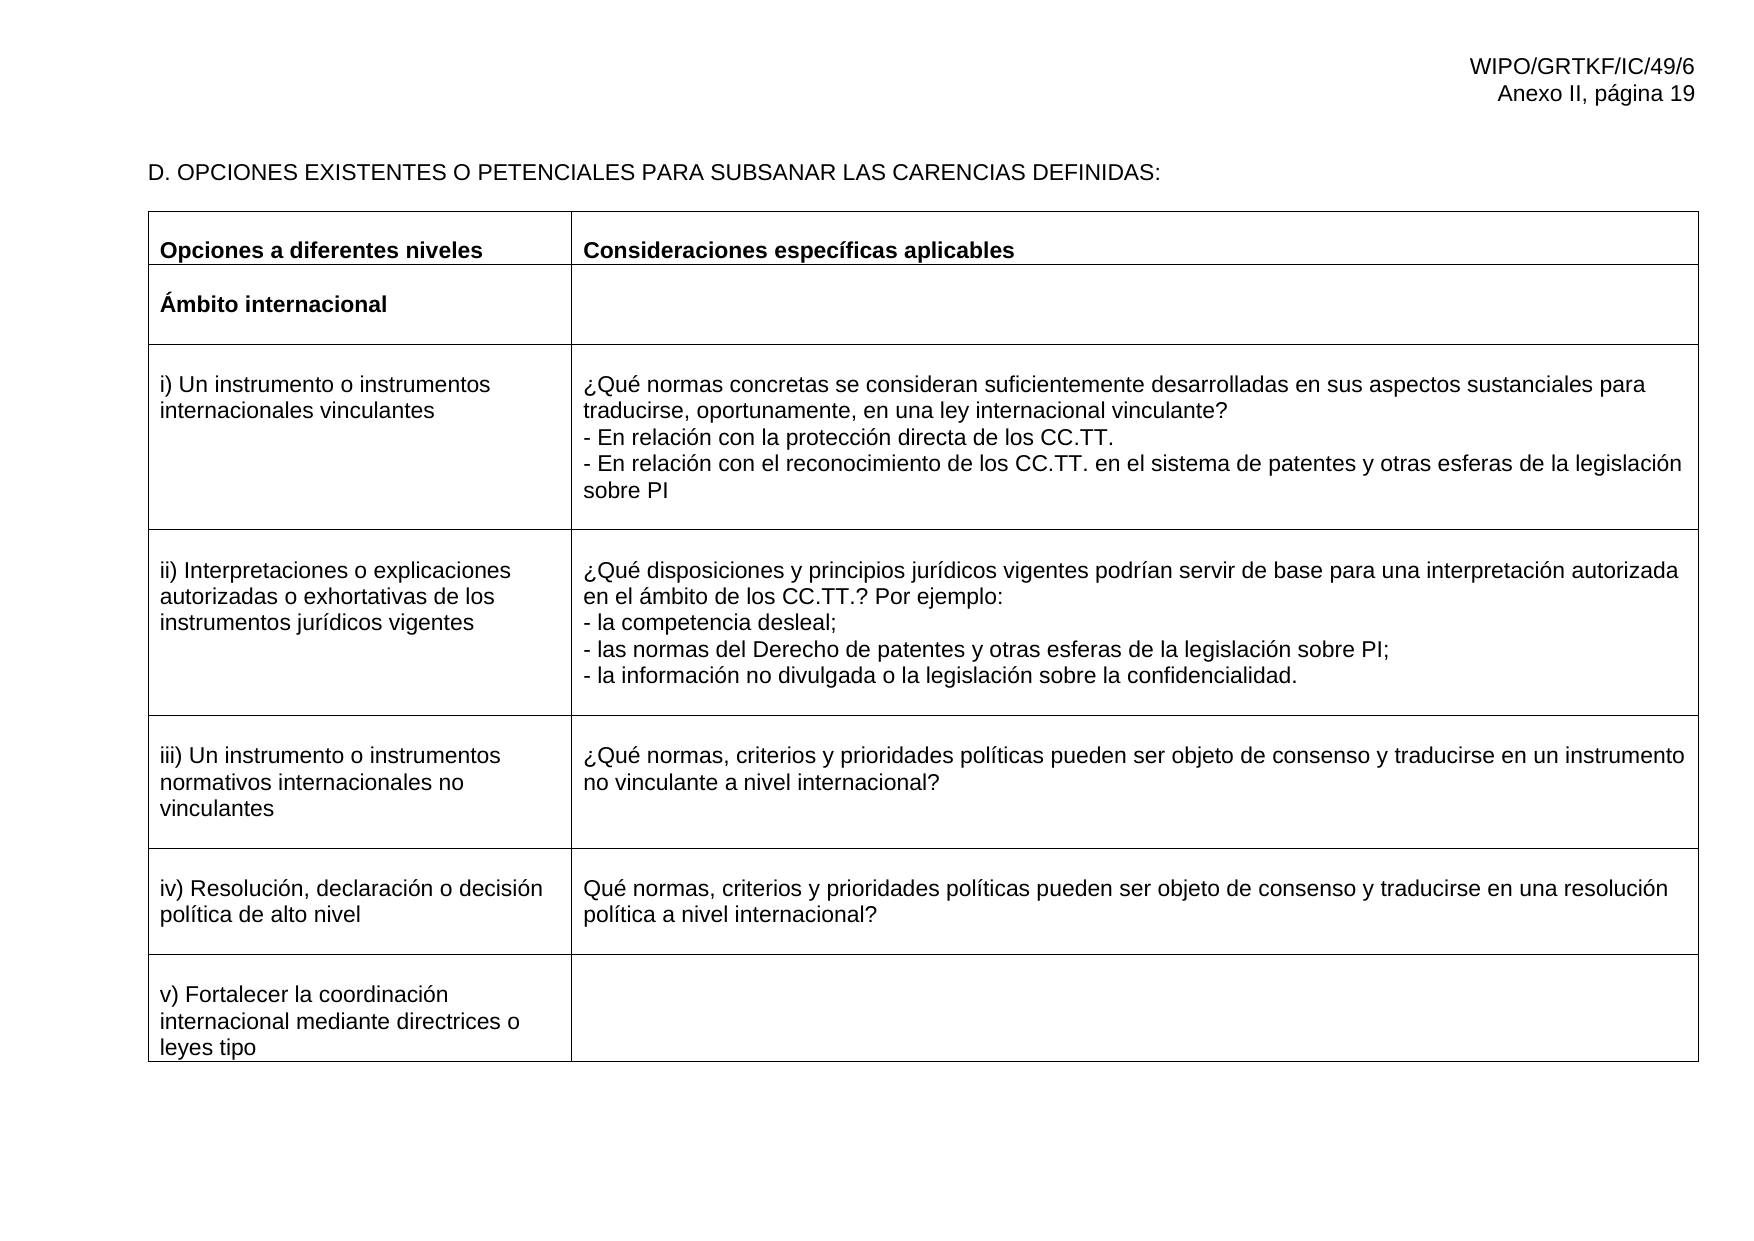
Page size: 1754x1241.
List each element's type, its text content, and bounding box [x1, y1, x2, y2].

table_cell iii) Un instrumento o instrumentos normativos internacionales no vinculantes [149, 716, 571, 848]
table_cell ¿Qué normas concretas se consideran suficientemente desarrolladas en sus aspectos sustanciales para traducirse, oportunamente, en una ley internacional vinculante? - En relación con la protección directa de los CC.TT. - En relación con el reconocimiento de los CC.TT. en el sistema de patentes y otras esferas de la legislación sobre PI [572, 345, 1698, 529]
table_cell [572, 955, 1698, 1061]
table_cell Qué normas, criterios y prioridades políticas pueden ser objeto de consenso y traducirse en una resolución política a nivel internacional? [572, 849, 1698, 954]
text D. OPCIONES EXISTENTES O PETENCIALES PARA SUBSANAR LAS CARENCIAS DEFINIDAS: [148, 158, 1695, 185]
table_header Opciones a diferentes niveles [149, 212, 571, 264]
table_cell v) Fortalecer la coordinación internacional mediante directrices o leyes tipo [149, 955, 571, 1061]
table_cell Ámbito internacional [149, 265, 571, 344]
table_cell ¿Qué normas, criterios y prioridades políticas pueden ser objeto de consenso y traducirse en un instrumento no vinculante a nivel internacional? [572, 716, 1698, 848]
table_header Consideraciones específicas aplicables [572, 212, 1698, 264]
table_cell i) Un instrumento o instrumentos internacionales vinculantes [149, 345, 571, 529]
table_cell iv) Resolución, declaración o decisión política de alto nivel [149, 849, 571, 954]
table_cell [572, 265, 1698, 344]
table_cell ii) Interpretaciones o explicaciones autorizadas o exhortativas de los instrumentos jurídicos vigentes [149, 530, 571, 715]
table_cell ¿Qué disposiciones y principios jurídicos vigentes podrían servir de base para una interpretación autorizada en el ámbito de los CC.TT.? Por ejemplo: - la competencia desleal; - las normas del Derecho de patentes y otras esferas de la legislación sobre PI; - la información no divulgada o la legislación sobre la confidencialidad. [572, 530, 1698, 715]
